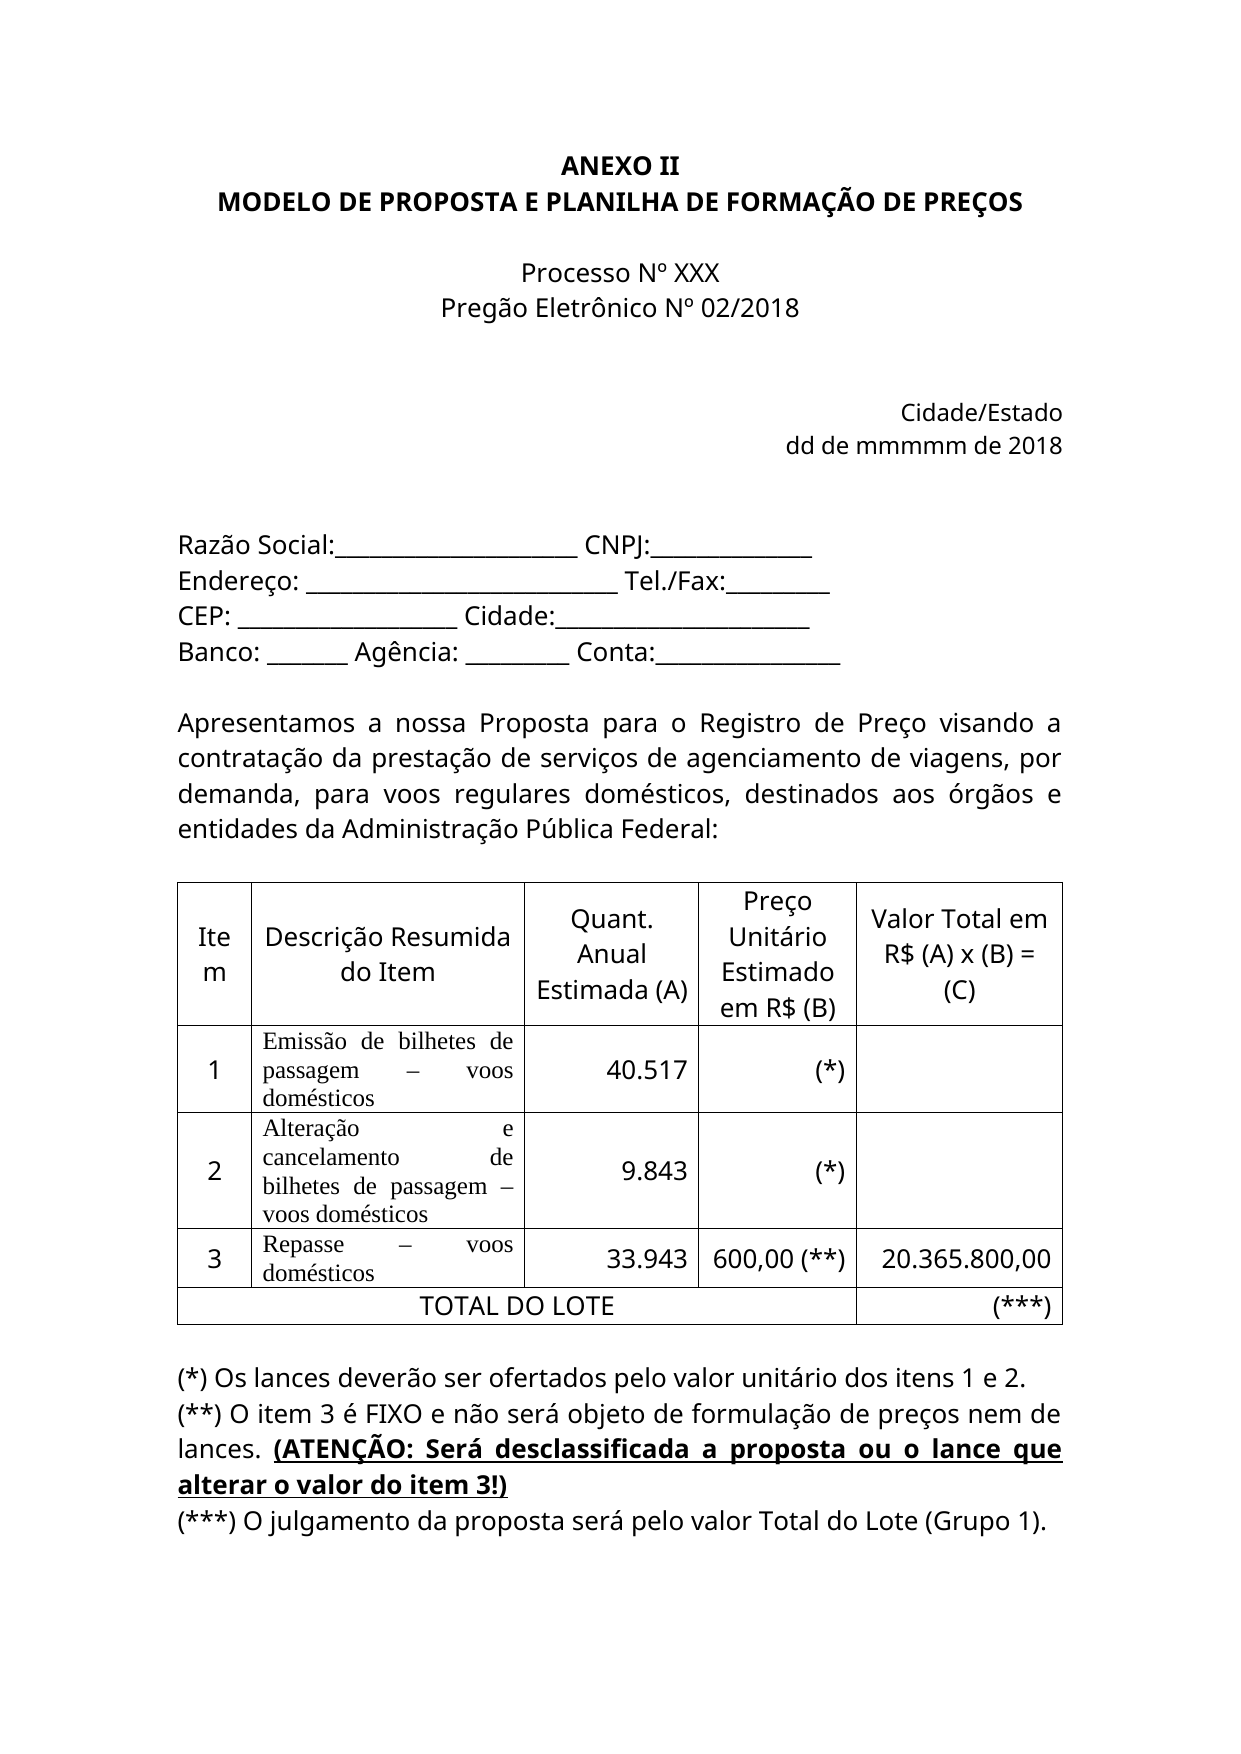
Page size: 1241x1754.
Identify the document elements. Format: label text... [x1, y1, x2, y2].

table_header Descrição Resumida do Item [252, 883, 524, 1025]
table_cell (*) [699, 1113, 856, 1228]
table_cell [857, 1026, 1062, 1112]
table_cell 9.843 [525, 1113, 698, 1228]
table_cell 1 [178, 1026, 251, 1112]
text Razão Social:_____________________ CNPJ:______________ [177, 527, 1063, 562]
table_cell 33.943 [525, 1229, 698, 1287]
text dd de mmmmm de 2018 [177, 429, 1063, 461]
table_header Quant. Anual Estimada (A) [525, 883, 698, 1025]
text (*) Os lances deverão ser ofertados pelo valor unitário dos itens 1 e 2. [177, 1360, 1063, 1396]
table_cell 20.365.800,00 [857, 1229, 1062, 1287]
table_cell Alteração e cancelamento de bilhetes de passagem – voos domésticos [252, 1113, 524, 1228]
table_cell TOTAL DO LOTE [178, 1288, 856, 1323]
table_cell Emissão de bilhetes de passagem – voos domésticos [252, 1026, 524, 1112]
text Endereço: ___________________________ Tel./Fax:_________ [177, 562, 1063, 598]
table_cell [857, 1113, 1062, 1228]
text ANEXO II [177, 148, 1063, 183]
table_header Item [178, 883, 251, 1025]
table_cell 3 [178, 1229, 251, 1287]
text CEP: ___________________ Cidade:______________________ [177, 598, 1063, 633]
table_cell 40.517 [525, 1026, 698, 1112]
table_cell 2 [178, 1113, 251, 1228]
table_cell 600,00 (**) [699, 1229, 856, 1287]
text Cidade/Estado [177, 396, 1063, 429]
table_header Valor Total em R$ (A) x (B) = (C) [857, 883, 1062, 1025]
table_cell (*) [699, 1026, 856, 1112]
table_cell (***) [857, 1288, 1062, 1323]
text Apresentamos a nossa Proposta para o Registro de Preço visando a contratação da prestação de serviços de agenciamento de viagens, por demanda, para voos regulares domésticos, destinados aos órgãos e entidades da Administração Pública Federal: [177, 704, 1063, 846]
text MODELO DE PROPOSTA E PLANILHA DE FORMAÇÃO DE PREÇOS [177, 183, 1063, 219]
text Pregão Eletrônico Nº 02/2018 [177, 290, 1063, 325]
table_header Preço Unitário Estimado em R$ (B) [699, 883, 856, 1025]
text Banco: _______ Agência: _________ Conta:________________ [177, 633, 1063, 669]
text (***) O julgamento da proposta será pelo valor Total do Lote (Grupo 1). [177, 1502, 1063, 1538]
text (**) O item 3 é FIXO e não será objeto de formulação de preços nem de lances. (ATENÇÃO: Será desclassificada a proposta ou o lance que alterar o valor do item 3!) [177, 1396, 1063, 1502]
table_cell Repasse – voos domésticos [252, 1229, 524, 1287]
text Processo Nº XXX [177, 254, 1063, 290]
